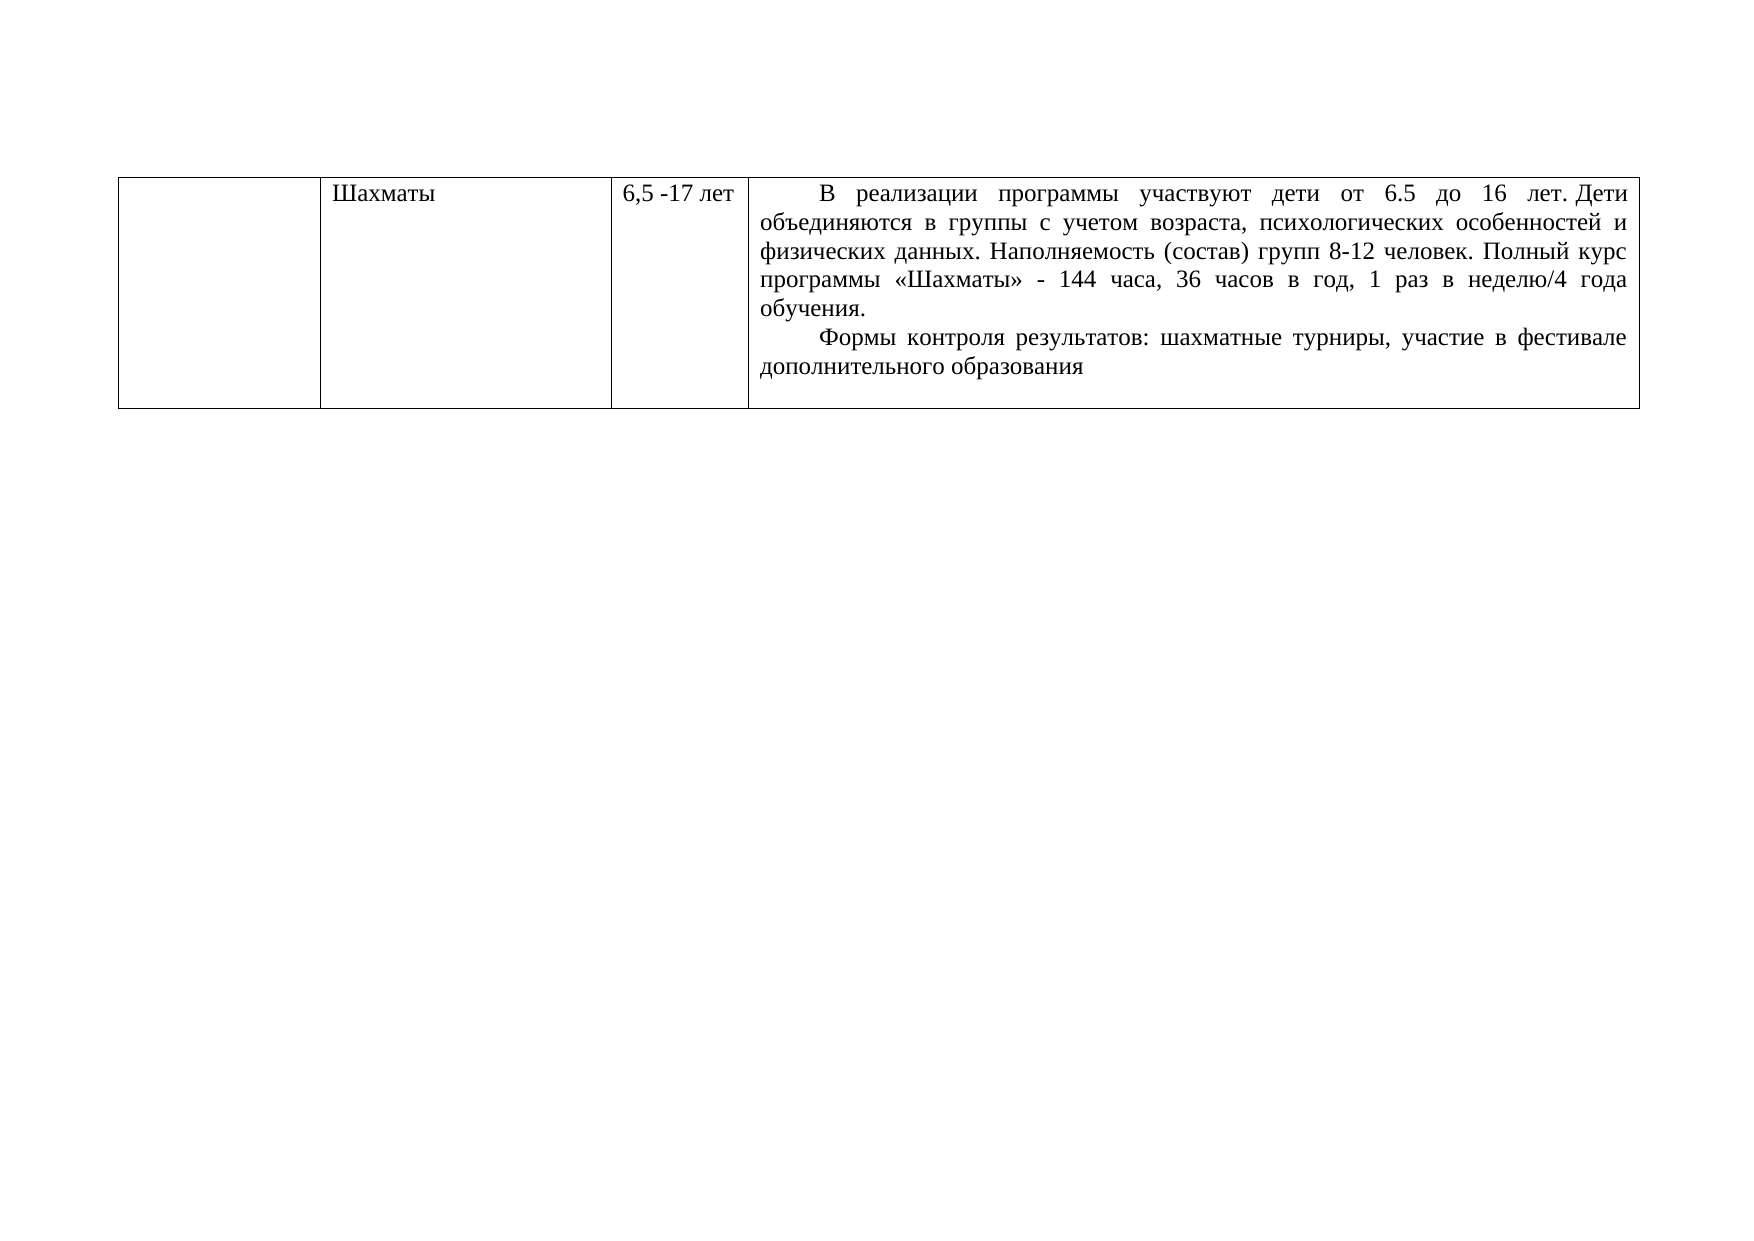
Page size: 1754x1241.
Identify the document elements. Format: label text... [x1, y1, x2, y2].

table_cell 6,5 -17 лет [612, 178, 748, 408]
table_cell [119, 178, 320, 408]
table_cell В реализации программы участвуют дети от 6.5 до 16 лет. Дети объединяются в группы с учетом возраста, психологических особенностей и физических данных. Наполняемость (состав) групп 8-12 человек. Полный курс программы «Шахматы» - 144 часа, 36 часов в год, 1 раз в неделю/4 года обучения. Формы контроля результатов: шахматные турниры, участие в фестивале дополнительного образования [749, 178, 1639, 408]
table_cell Шахматы [321, 178, 611, 408]
